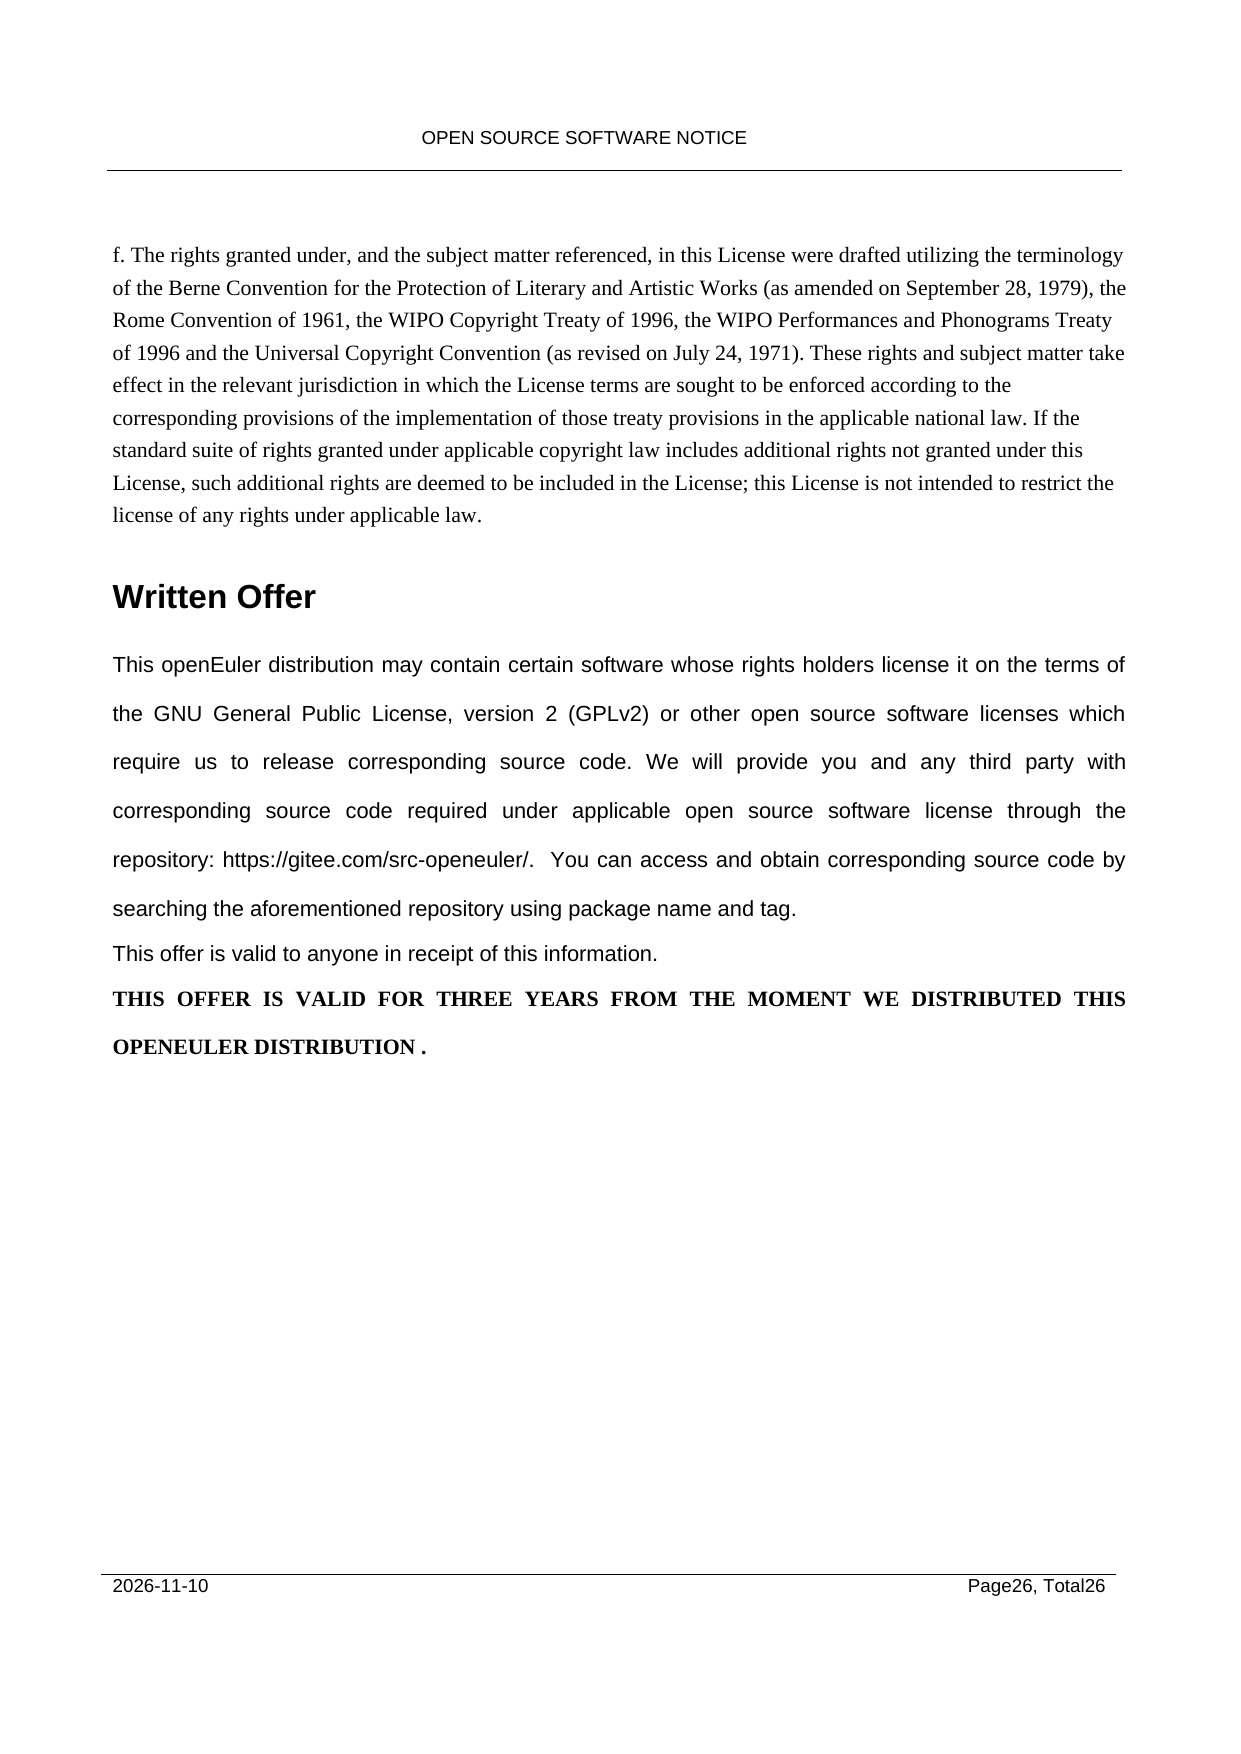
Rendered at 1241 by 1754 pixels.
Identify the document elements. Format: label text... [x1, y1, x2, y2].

text This offer is valid to anyone in receipt of this information. [112, 937, 1128, 969]
text THIS OFFER IS VALID FOR THREE YEARS FROM THE MOMENT WE DISTRIBUTED THIS OPENEULER DISTRIBUTION . [112, 982, 1128, 1063]
text This openEuler distribution may contain certain software whose rights holders license it on the terms of the GNU General Public License, version 2 (GPLv2) or other open source software licenses which require us to release corresponding source code. We will provide you and any third party with corresponding source code required under applicable open source software license through the repository: https://gitee.com/src-openeuler/. You can access and obtain corresponding source code by searching the aforementioned repository using package name and tag. [112, 648, 1128, 924]
text Written Offer [112, 564, 1128, 629]
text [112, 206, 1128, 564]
